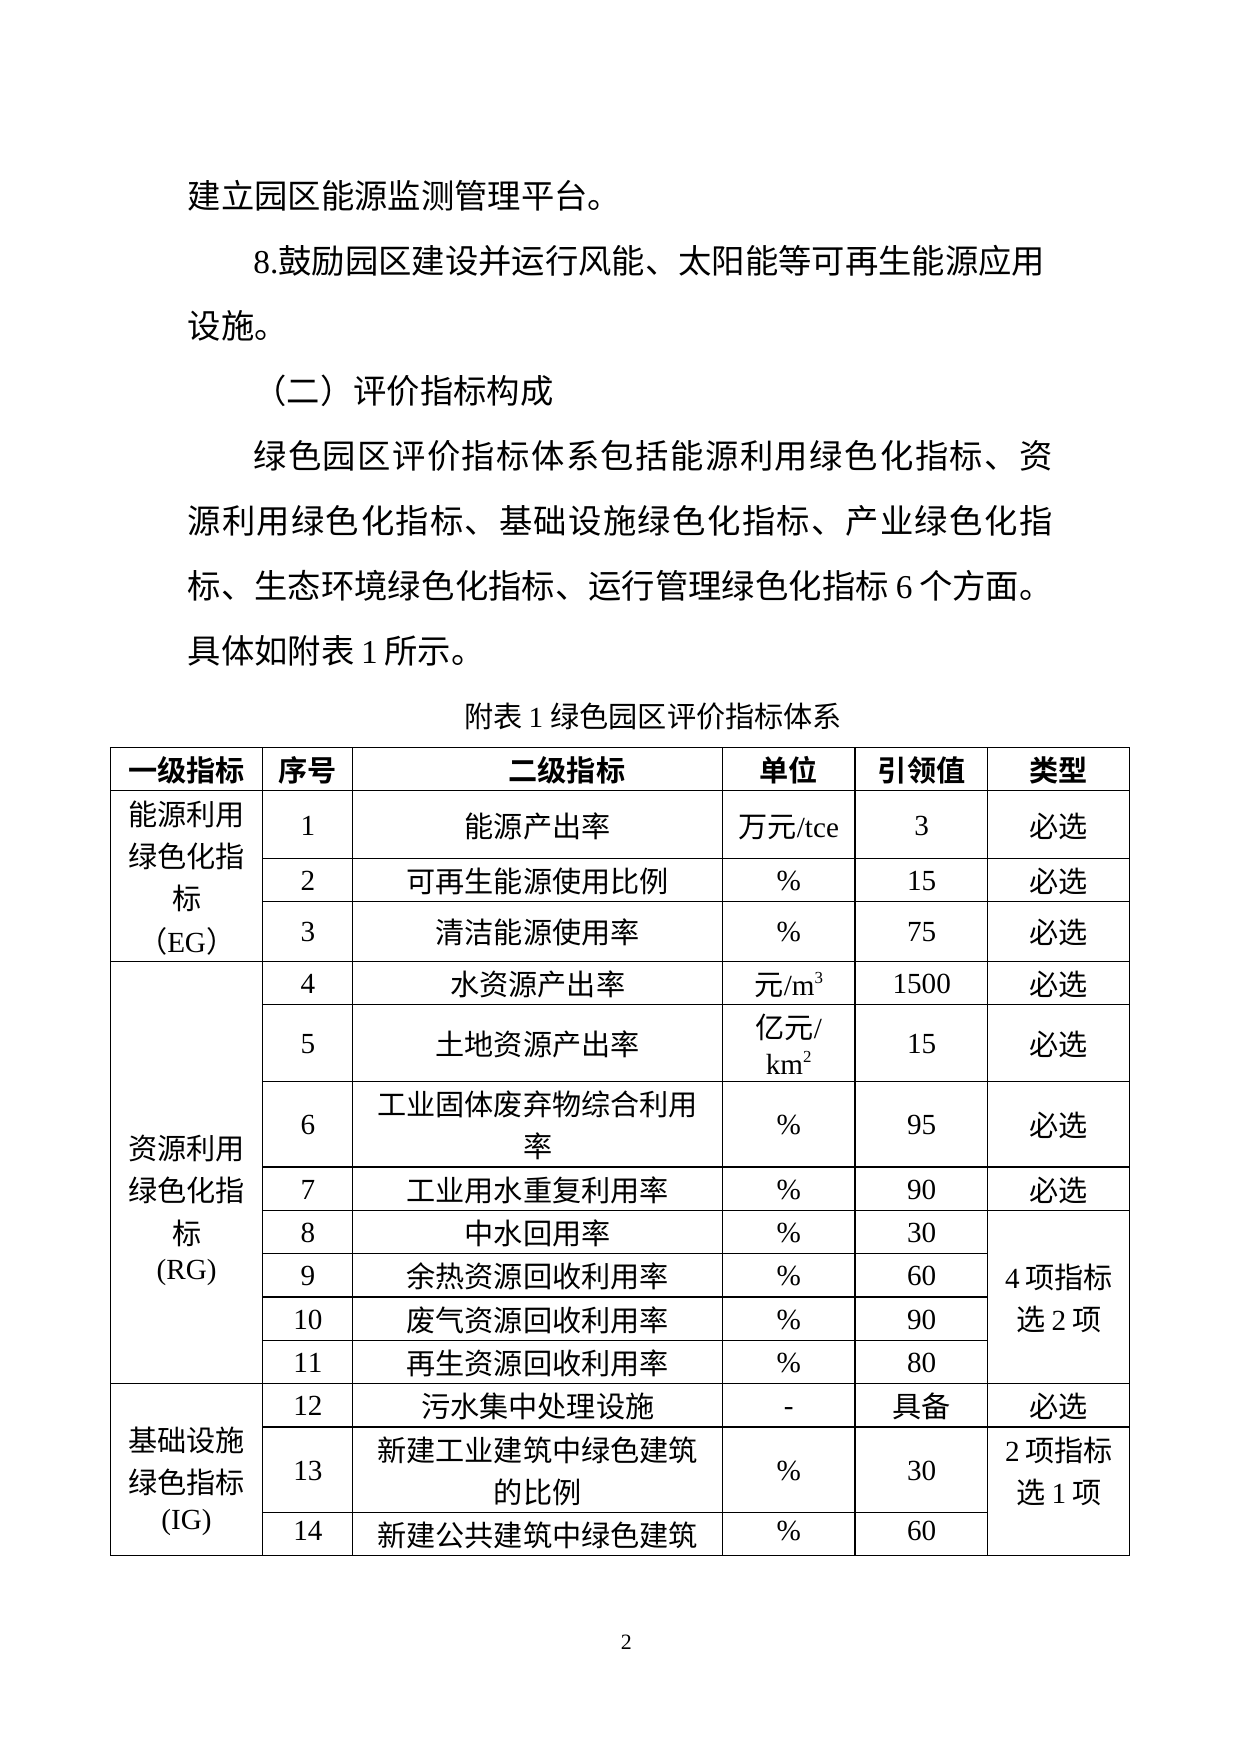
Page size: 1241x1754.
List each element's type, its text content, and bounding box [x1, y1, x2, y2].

table_cell 60 [856, 1254, 987, 1296]
table_cell 必选 [988, 859, 1129, 901]
table_cell - [723, 1384, 854, 1426]
table_cell % [723, 1341, 854, 1383]
table_header 单位 [723, 748, 854, 790]
table_cell 余热资源回收利用率 [353, 1254, 722, 1296]
table_cell 10 [263, 1298, 352, 1340]
table_cell 必选 [988, 1082, 1129, 1166]
table_cell % [723, 1211, 854, 1253]
table_cell 工业用水重复利用率 [353, 1168, 722, 1210]
table_cell 基础设施绿色指标 (IG) [111, 1384, 262, 1555]
table_cell 1 [263, 791, 352, 858]
table_cell 中水回用率 [353, 1211, 722, 1253]
table_cell 必选 [988, 962, 1129, 1004]
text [187, 162, 1053, 227]
table_cell 必选 [988, 791, 1129, 858]
table_cell 30 [856, 1428, 987, 1512]
table_cell 具备 [856, 1384, 987, 1426]
table_cell 30 [856, 1211, 987, 1253]
table_cell 14 [263, 1513, 352, 1555]
table_cell 新建公共建筑中绿色建筑的比例 [353, 1513, 722, 1555]
table_cell 2 [263, 859, 352, 901]
table_cell 能源产出率 [353, 791, 722, 858]
table_cell 13 [263, 1428, 352, 1512]
table_cell 1500 [856, 962, 987, 1004]
table_cell 必选 [988, 902, 1129, 961]
table_cell 必选 [988, 1168, 1129, 1210]
table_cell 万元/tce [723, 791, 854, 858]
table_cell 土地资源产出率 [353, 1005, 722, 1081]
table_cell 必选 [988, 1384, 1129, 1426]
table_cell % [723, 1082, 854, 1166]
table_header 一级指标 [111, 748, 262, 790]
table_cell 75 [856, 902, 987, 961]
table_cell 4项指标选2项 [988, 1211, 1129, 1383]
table_cell 90 [856, 1298, 987, 1340]
table_cell 95 [856, 1082, 987, 1166]
table_cell 再生资源回收利用率 [353, 1341, 722, 1383]
table_cell 6 [263, 1082, 352, 1166]
table_cell % [723, 1254, 854, 1296]
table_cell 废气资源回收利用率 [353, 1298, 722, 1340]
text 绿色园区评价指标体系包括能源利用绿色化指标、资源利用绿色化指标、基础设施绿色化指标、产业绿色化指标、生态环境绿色化指标、运行管理绿色化指标6个方面。具体如附表1所示。 [187, 422, 1053, 682]
table_cell 必选 [988, 1005, 1129, 1081]
table_cell 工业固体废弃物综合利用率 [353, 1082, 722, 1166]
table_cell 8 [263, 1211, 352, 1253]
table_cell 水资源产出率 [353, 962, 722, 1004]
table_cell 12 [263, 1384, 352, 1426]
table_cell % [723, 1428, 854, 1512]
table_cell % [723, 1513, 854, 1555]
table_header 二级指标 [353, 748, 722, 790]
text 附表1 绿色园区评价指标体系 [187, 682, 1053, 747]
table_cell 资源利用绿色化指标 (RG) [111, 962, 262, 1383]
table_cell 15 [856, 859, 987, 901]
table_header 类型 [988, 748, 1129, 790]
table_cell 4 [263, 962, 352, 1004]
table_cell 80 [856, 1341, 987, 1383]
table_cell % [723, 1298, 854, 1340]
table_cell 3 [856, 791, 987, 858]
table_cell 亿元/km2 [723, 1005, 854, 1081]
table_header 引领值 [856, 748, 987, 790]
text 设施。 [187, 292, 1053, 357]
table_cell 7 [263, 1168, 352, 1210]
table_cell 污水集中处理设施 [353, 1384, 722, 1426]
table_cell 3 [263, 902, 352, 961]
text 8.鼓励园区建设并运行风能、太阳能等可再生能源应用 [187, 227, 1053, 292]
table_cell 11 [263, 1341, 352, 1383]
table_header 序号 [263, 748, 352, 790]
table_cell 能源利用绿色化指标 （EG） [111, 791, 262, 961]
table_cell 60 [856, 1513, 987, 1555]
table_cell 元/m3 [723, 962, 854, 1004]
table_cell 2项指标选1项 [988, 1428, 1129, 1555]
table_cell % [723, 859, 854, 901]
table_cell % [723, 1168, 854, 1210]
table_cell 可再生能源使用比例 [353, 859, 722, 901]
table_cell 新建工业建筑中绿色建筑的比例 [353, 1428, 722, 1512]
table_cell 90 [856, 1168, 987, 1210]
table_cell 9 [263, 1254, 352, 1296]
table_cell % [723, 902, 854, 961]
table_cell 5 [263, 1005, 352, 1081]
table_cell 15 [856, 1005, 987, 1081]
text （二）评价指标构成 [187, 357, 1053, 422]
table_cell 清洁能源使用率 [353, 902, 722, 961]
